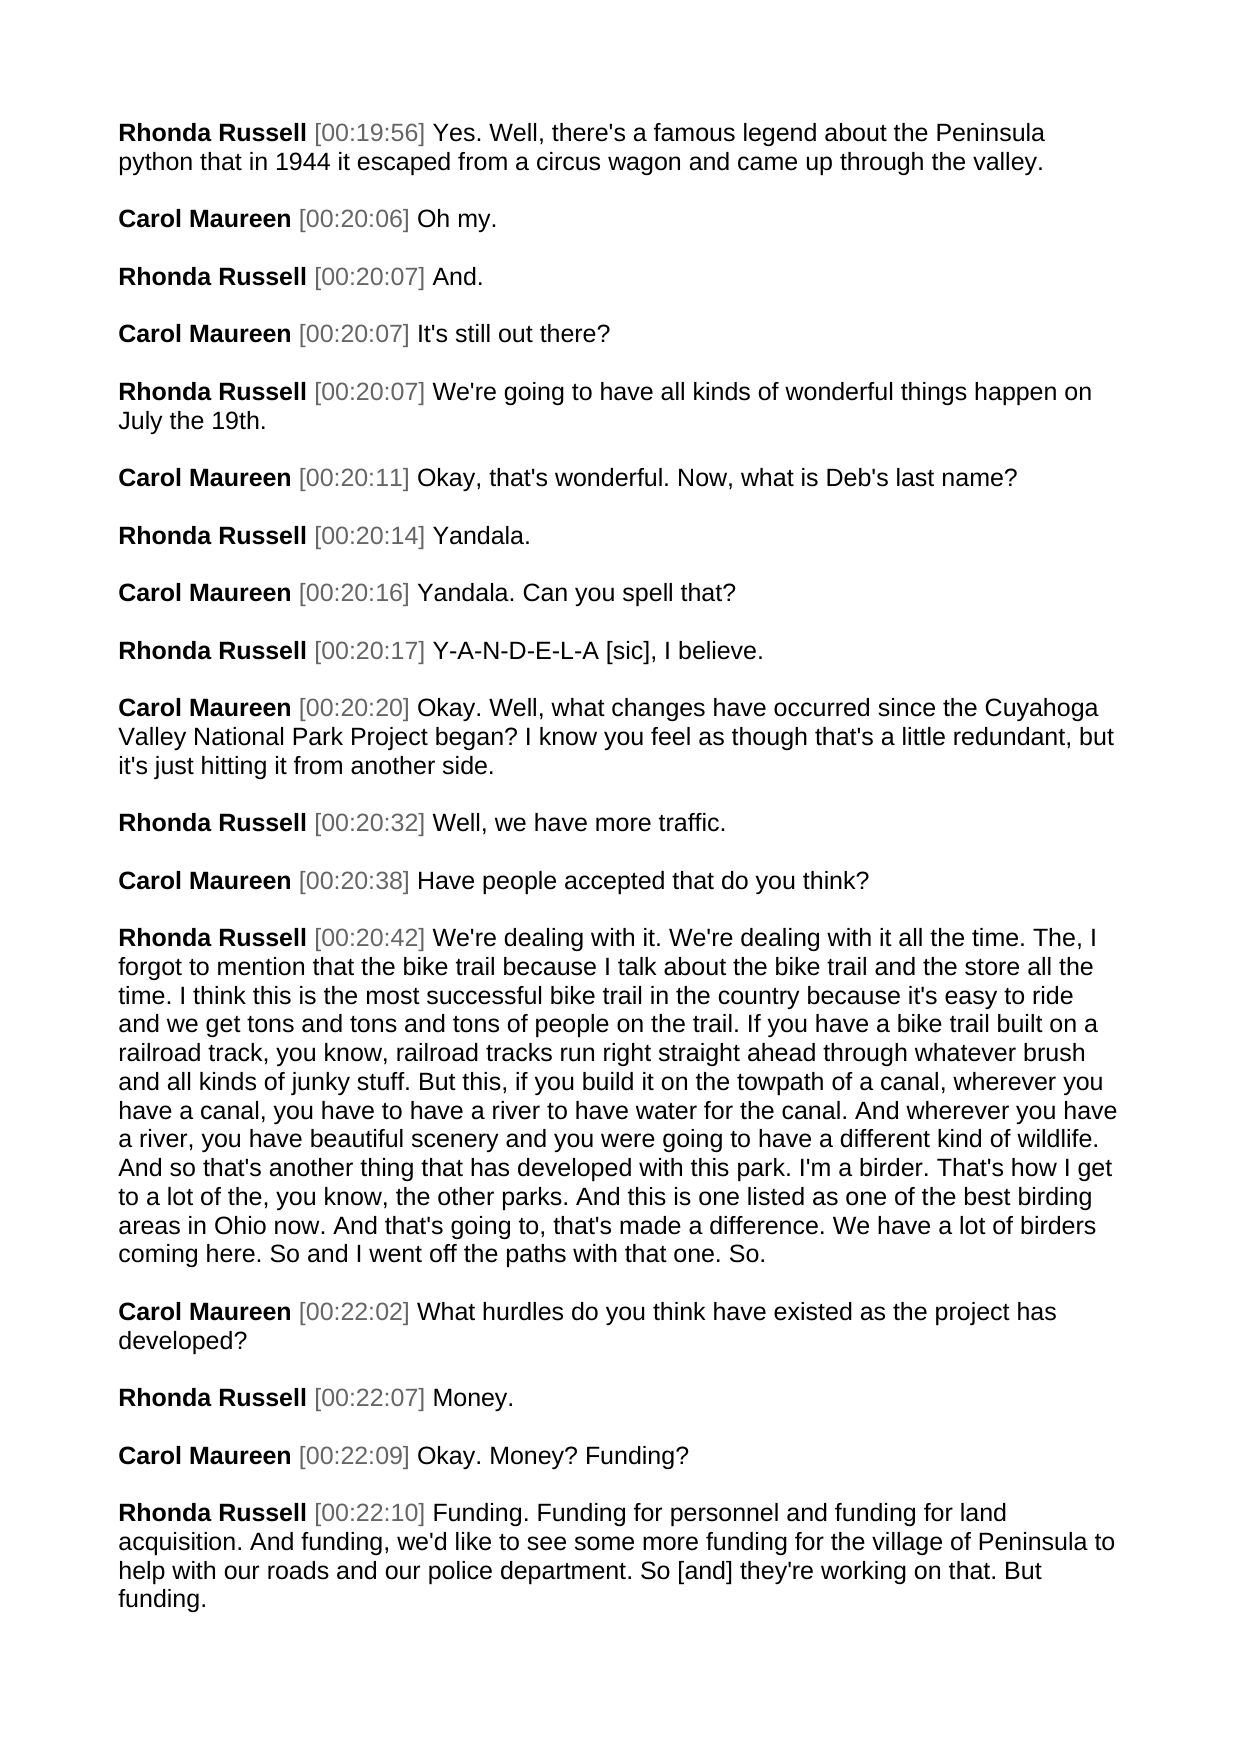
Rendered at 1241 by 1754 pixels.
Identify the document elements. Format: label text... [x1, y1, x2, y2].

text Rhonda Russell [00:20:07] We're going to have all kinds of wonderful things happen on July the 19th. [118, 377, 1122, 434]
text Rhonda Russell [00:22:07] Money. [118, 1383, 1122, 1412]
text Carol Maureen [00:20:16] Yandala. Can you spell that? [118, 578, 1122, 607]
text Rhonda Russell [00:20:42] We're dealing with it. We're dealing with it all the time. The, I forgot to mention that the bike trail because I talk about the bike trail and the store all the time. I think this is the most successful bike trail in the country because it's easy to ride and we get tons and tons and tons of people on the trail. If you have a bike trail built on a railroad track, you know, railroad tracks run right straight ahead through whatever brush and all kinds of junky stuff. But this, if you build it on the towpath of a canal, wherever you have a canal, you have to have a river to have water for the canal. And wherever you have a river, you have beautiful scenery and you were going to have a different kind of wildlife. And so that's another thing that has developed with this park. I'm a birder. That's how I get to a lot of the, you know, the other parks. And this is one listed as one of the best birding areas in Ohio now. And that's going to, that's made a difference. We have a lot of birders coming here. So and I went off the paths with that one. So. [118, 923, 1122, 1268]
text Carol Maureen [00:22:02] What hurdles do you think have existed as the project has developed? [118, 1297, 1122, 1354]
text Carol Maureen [00:20:06] Oh my. [118, 204, 1122, 233]
text Carol Maureen [00:22:09] Okay. Money? Funding? [118, 1441, 1122, 1469]
text Rhonda Russell [00:20:14] Yandala. [118, 521, 1122, 549]
text Rhonda Russell [00:22:10] Funding. Funding for personnel and funding for land acquisition. And funding, we'd like to see some more funding for the village of Peninsula to help with our roads and our police department. So [and] they're working on that. But funding. [118, 1498, 1122, 1613]
text Rhonda Russell [00:20:32] Well, we have more traffic. [118, 808, 1122, 837]
text Carol Maureen [00:20:07] It's still out there? [118, 319, 1122, 348]
text Rhonda Russell [00:20:17] Y-A-N-D-E-L-A [sic], I believe. [118, 636, 1122, 664]
text Rhonda Russell [00:19:56] Yes. Well, there's a famous legend about the Peninsula python that in 1944 it escaped from a circus wagon and came up through the valley. [118, 118, 1122, 176]
text Carol Maureen [00:20:20] Okay. Well, what changes have occurred since the Cuyahoga Valley National Park Project began? I know you feel as though that's a little redundant, but it's just hitting it from another side. [118, 693, 1122, 779]
text Rhonda Russell [00:20:07] And. [118, 262, 1122, 291]
text Carol Maureen [00:20:11] Okay, that's wonderful. Now, what is Deb's last name? [118, 463, 1122, 492]
text Carol Maureen [00:20:38] Have people accepted that do you think? [118, 866, 1122, 894]
